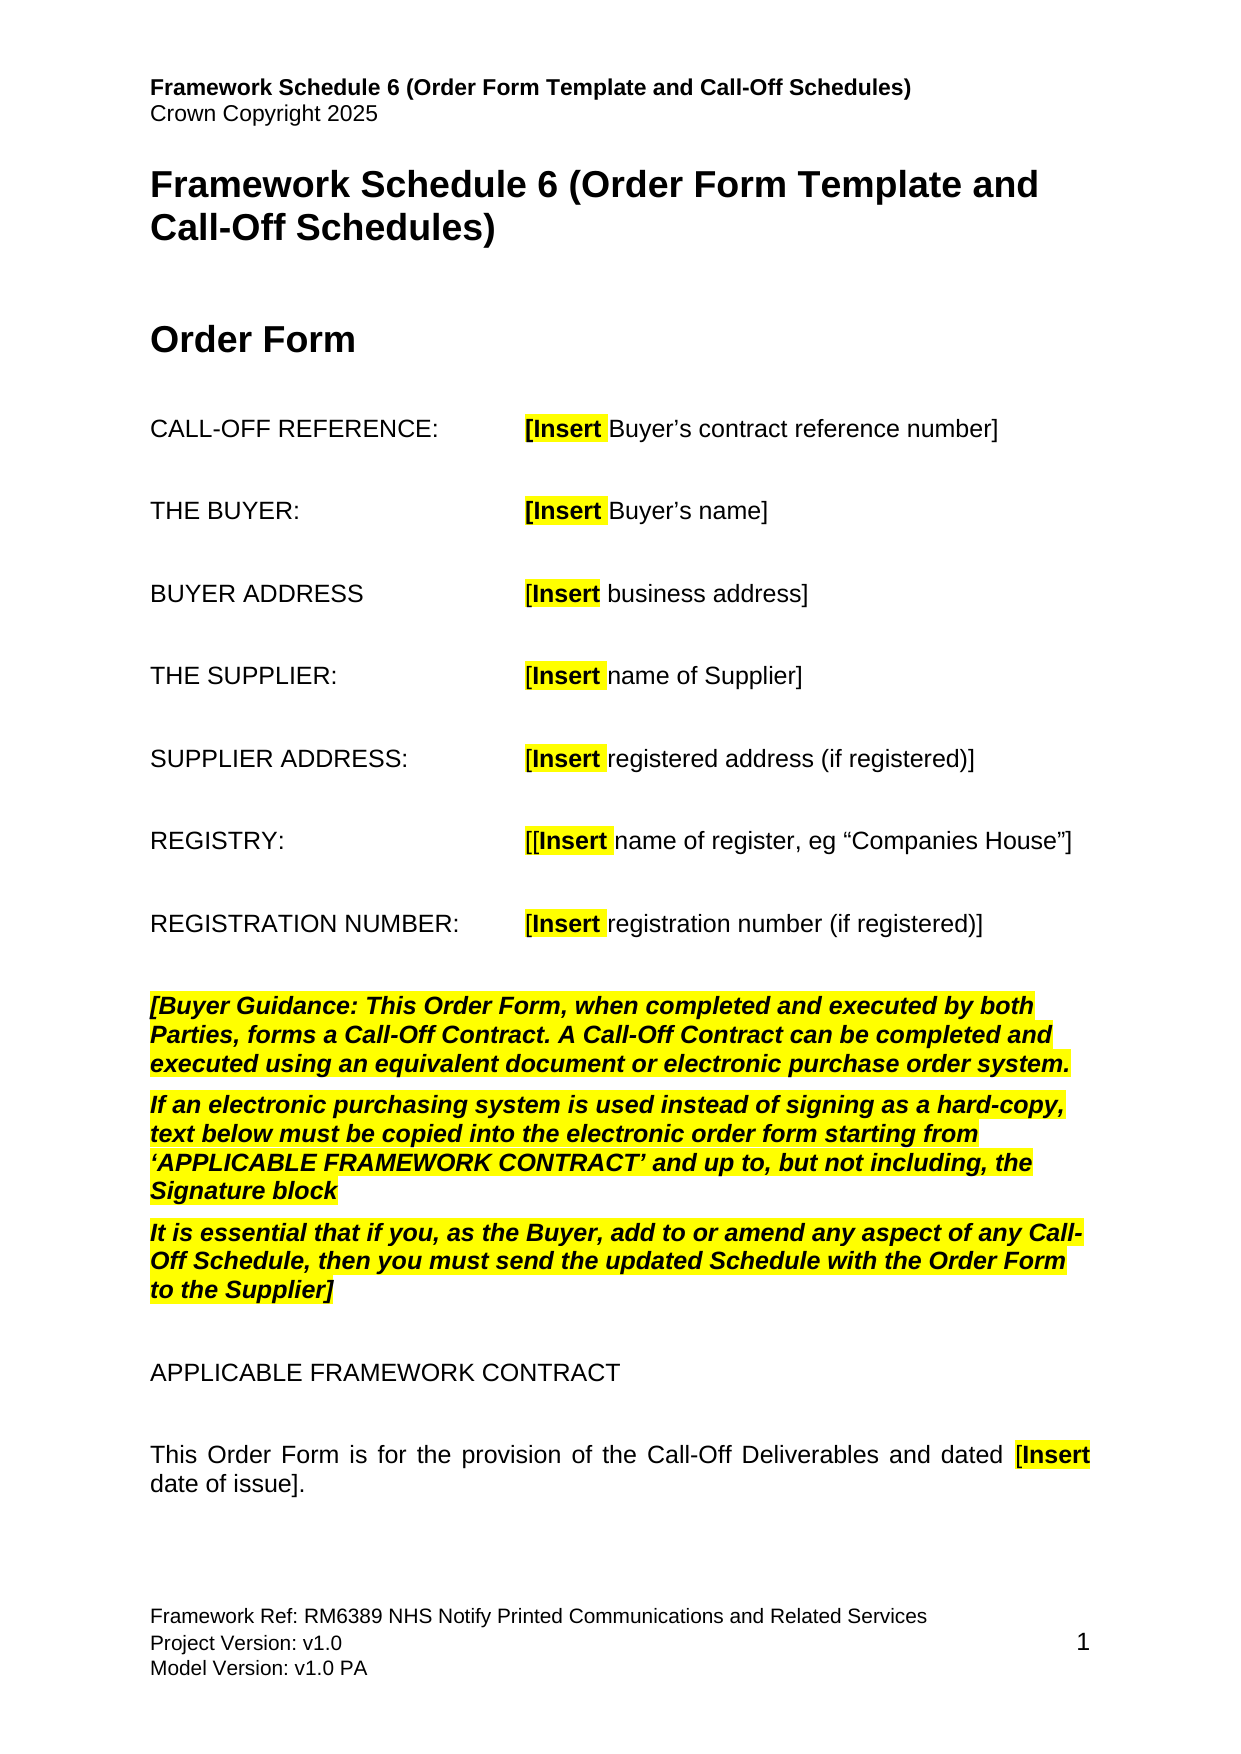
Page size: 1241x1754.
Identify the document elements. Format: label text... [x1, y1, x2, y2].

text BUYER ADDRESS [Insert business address] [600, 579, 1090, 607]
text If an electronic purchasing system is used instead of signing as a hard-copy, text below must be copied into the electronic order form starting from ‘APPLICABLE FRAMEWORK CONTRACT’ and up to, but not including, the Signature block [150, 1090, 1090, 1205]
text SUPPLIER ADDRESS: [Insert registered address (if registered)] [150, 744, 525, 772]
text THE BUYER: [Insert Buyer’s name] [608, 496, 1090, 525]
text CALL-OFF REFERENCE: [Insert Buyer’s contract reference number] [150, 414, 525, 442]
text SUPPLIER ADDRESS: [Insert registered address (if registered)] [607, 744, 1090, 772]
text CALL-OFF REFERENCE: [Insert Buyer’s contract reference number] [608, 414, 1090, 442]
text Order Form [150, 317, 1090, 360]
text THE SUPPLIER: [Insert name of Supplier] [150, 661, 525, 690]
text This Order Form is for the provision of the Call-Off Deliverables and dated [Insert date of issue]. [150, 1440, 1090, 1497]
text THE SUPPLIER: [Insert name of Supplier] [607, 661, 1090, 690]
text Framework Schedule 6 (Order Form Template and Call-Off Schedules) [150, 162, 1090, 249]
text REGISTRATION NUMBER: [Insert registration number (if registered)] [607, 909, 1090, 937]
text BUYER ADDRESS [Insert business address] [150, 579, 525, 607]
text THE BUYER: [Insert Buyer’s name] [150, 496, 525, 525]
text REGISTRY: [[Insert name of register, eg “Companies House”] [614, 826, 1090, 855]
text REGISTRY: [[Insert name of register, eg “Companies House”] [150, 826, 525, 855]
text It is essential that if you, as the Buyer, add to or amend any aspect of any Call-Off Schedule, then you must send the updated Schedule with the Order Form to the Supplier] [150, 1217, 1090, 1304]
text APPLICABLE FRAMEWORK CONTRACT [150, 1357, 1090, 1386]
text REGISTRATION NUMBER: [Insert registration number (if registered)] [150, 909, 525, 937]
